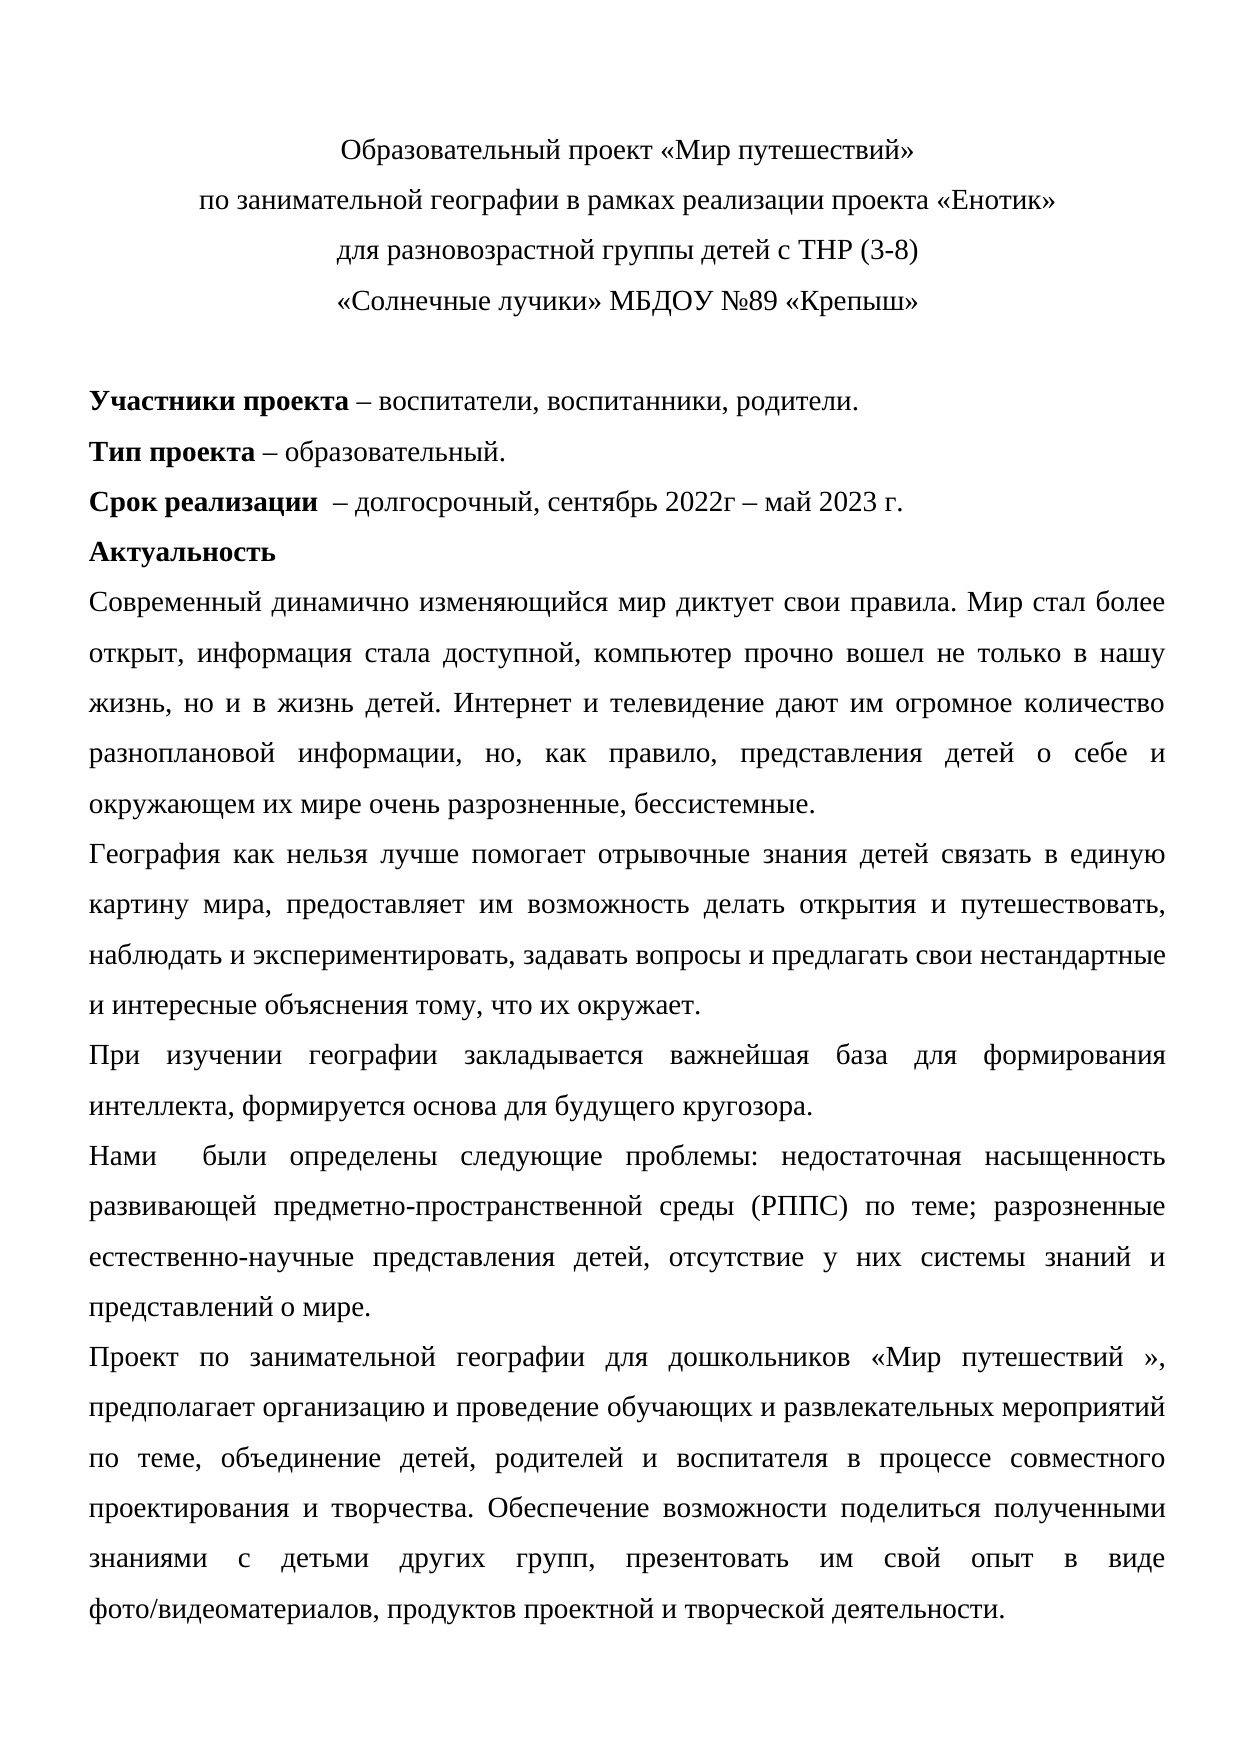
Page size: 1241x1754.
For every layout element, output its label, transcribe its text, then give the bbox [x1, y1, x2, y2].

text Проект по занимательной географии для дошкольников «Мир путешествий », предполагает организацию и проведение обучающих и развлекательных мероприятий по теме, объединение детей, родителей и воспитателя в процессе совместного проектирования и творчества. Обеспечение возможности поделиться полученными знаниями с детьми других групп, презентовать им свой опыт в виде фото/видеоматериалов, продуктов проектной и творческой деятельности. [89, 1339, 1167, 1624]
text Срок реализации – долгосрочный, сентябрь 2022г – май 2023 г. [89, 484, 1167, 517]
text для разновозрастной группы детей с ТНР (3-8) [89, 232, 1167, 266]
text При изучении географии закладывается важнейшая база для формирования интеллекта, формируется основа для будущего кругозора. [89, 1037, 1167, 1121]
text по занимательной географии в рамках реализации проекта «Енотик» [89, 182, 1167, 216]
text Участники проекта – воспитатели, воспитанники, родители. [89, 383, 1167, 417]
text Тип проекта – образовательный. [89, 434, 1167, 467]
text Современный динамично изменяющийся мир диктует свои правила. Мир стал более открыт, информация стала доступной, компьютер прочно вошел не только в нашу жизнь, но и в жизнь детей. Интернет и телевидение дают им огромное количество разноплановой информации, но, как правило, представления детей о себе и окружающем их мире очень разрозненные, бессистемные. [89, 584, 1167, 819]
text Нами были определены следующие проблемы: недостаточная насыщенность развивающей предметно-пространственной среды (РППС) по теме; разрозненные естественно-научные представления детей, отсутствие у них системы знаний и представлений о мире. [89, 1138, 1167, 1322]
text «Солнечные лучики» МБДОУ №89 «Крепыш» [89, 283, 1167, 316]
text Образовательный проект «Мир путешествий» [89, 132, 1167, 165]
text География как нельзя лучше помогает отрывочные знания детей связать в единую картину мира, предоставляет им возможность делать открытия и путешествовать, наблюдать и экспериментировать, задавать вопросы и предлагать свои нестандартные и интересные объяснения тому, что их окружает. [89, 836, 1167, 1021]
text Актуальность [89, 534, 1167, 568]
